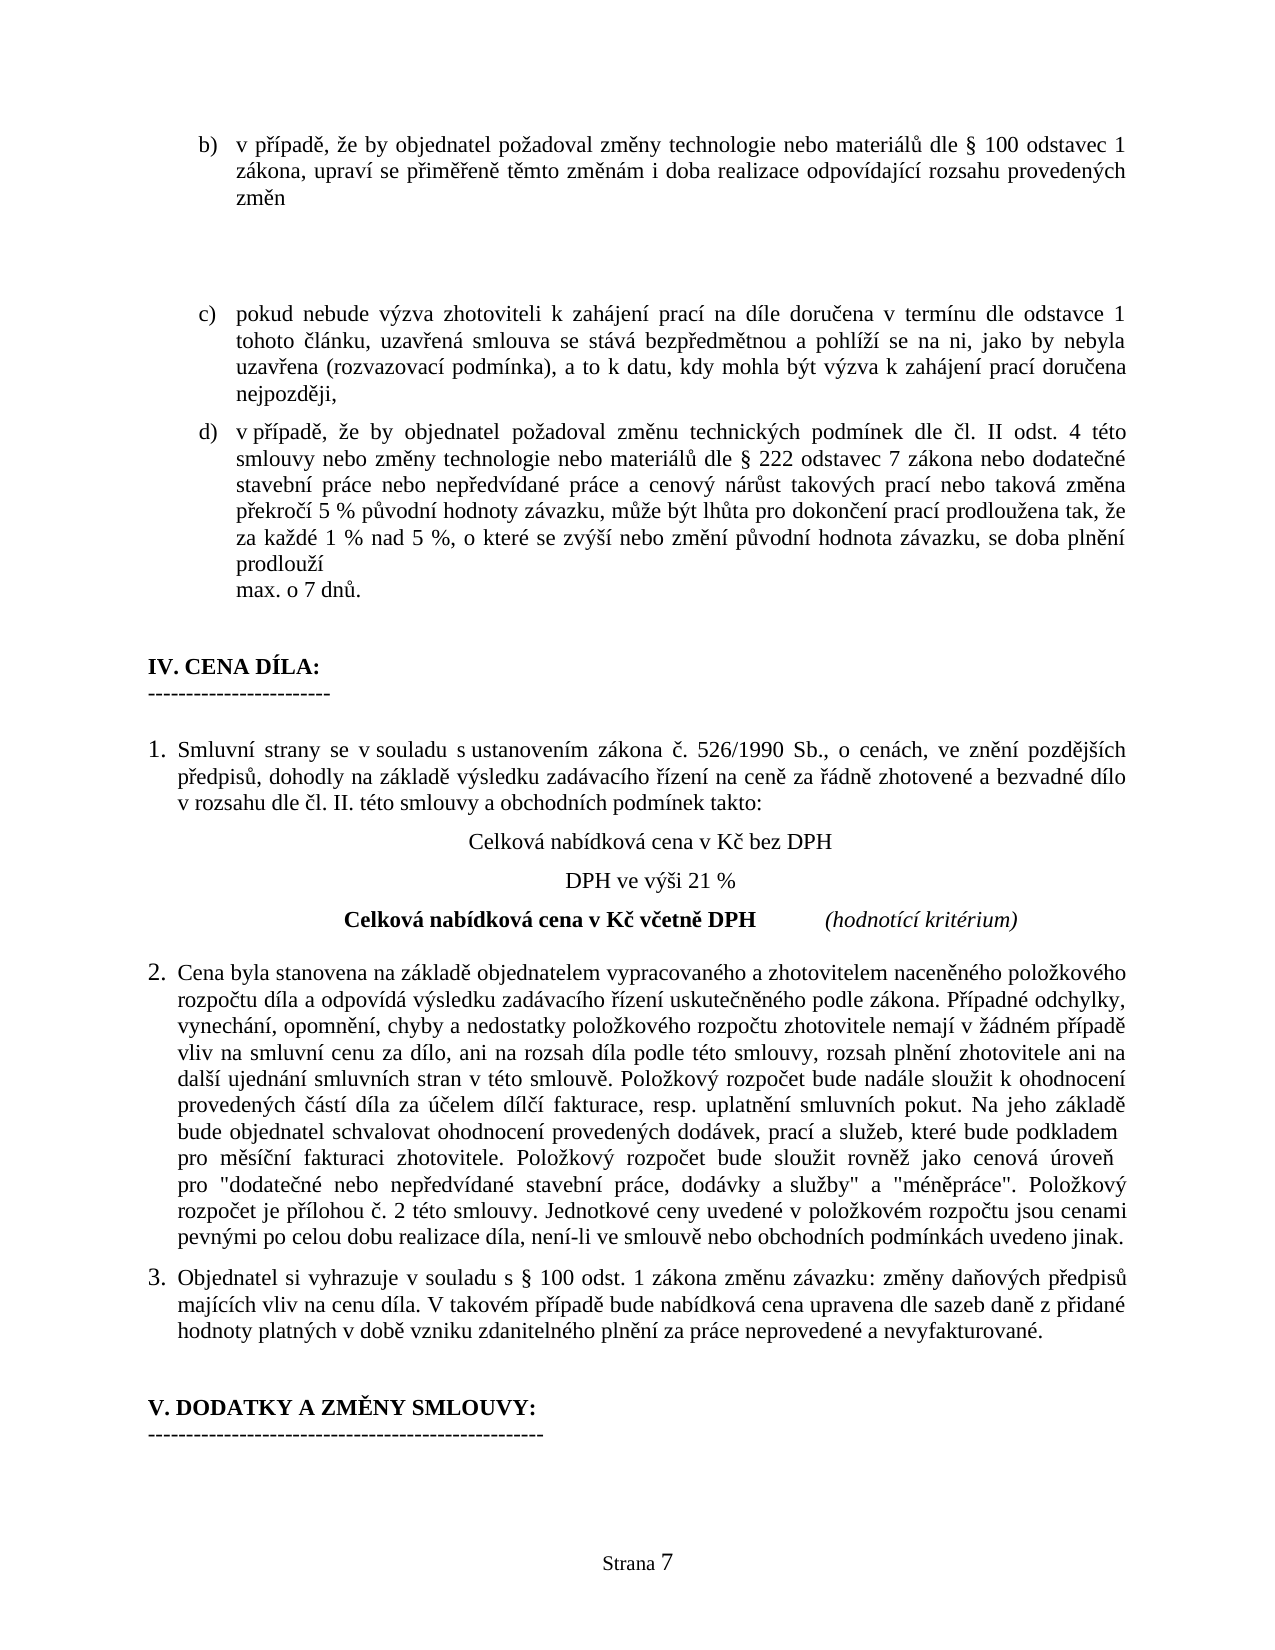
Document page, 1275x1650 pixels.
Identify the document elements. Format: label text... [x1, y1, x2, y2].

text ------------------------ [148, 679, 1137, 734]
text DPH ve výši 21 % [177, 867, 1127, 893]
text IV. CENA DÍLA: [148, 653, 1137, 679]
text Celková nabídková cena v Kč včetně DPH (hodnotící kritérium) [177, 906, 1127, 932]
text Celková nabídková cena v Kč bez DPH [177, 828, 1127, 855]
text ---------------------------------------------------- [148, 1420, 1127, 1446]
list v případě, že by objednatel požadoval změny technologie nebo materiálů dle § 100 odstavec 1 zákona, upraví se přiměřeně těmto změnám i doba realizace odpovídající rozsahu provedených změn [198, 131, 1127, 210]
subtitle V. DODATKY A ZMĚNY SMLOUVY: [148, 1394, 1127, 1420]
list v případě, že by objednatel požadoval změnu technických podmínek dle čl. II odst. 4 této smlouvy nebo změny technologie nebo materiálů dle § 222 odstavec 7 zákona nebo dodatečné stavební práce nebo nepředvídané práce a cenový nárůst takových prací nebo taková změna překročí 5 % původní hodnoty závazku, může být lhůta pro dokončení prací prodloužena tak, že za každé 1 % nad 5 %, o které se zvýší nebo změní původní hodnota závazku, se doba plnění prodlouží max. o 7 dnů. [198, 418, 1127, 603]
list Cena byla stanovena na základě objednatelem vypracovaného a zhotovitelem naceněného položkového rozpočtu díla a odpovídá výsledku zadávacího řízení uskutečněného podle zákona. Případné odchylky, vynechání, opomnění, chyby a nedostatky položkového rozpočtu zhotovitele nemají v žádném případě vliv na smluvní cenu za dílo, ani na rozsah díla podle této smlouvy, rozsah plnění zhotovitele ani na další ujednání smluvních stran v této smlouvě. Položkový rozpočet bude nadále sloužit k ohodnocení provedených částí díla za účelem dílčí fakturace, resp. uplatnění smluvních pokut. Na jeho základě bude objednatel schvalovat ohodnocení provedených dodávek, prací a služeb, které bude podkladem pro měsíční fakturaci zhotovitele. Položkový rozpočet bude sloužit rovněž jako cenová úroveň pro "dodatečné nebo nepředvídané stavební práce, dodávky a služby" a "méněpráce". Položkový rozpočet je přílohou č. 2 této smlouvy. Jednotkové ceny uvedené v položkovém rozpočtu jsou cenami pevnými po celou dobu realizace díla, není-li ve smlouvě nebo obchodních podmínkách uvedeno jinak. [148, 957, 1127, 1250]
list Smluvní strany se v souladu s ustanovením zákona č. 526/1990 Sb., o cenách, ve znění pozdějších předpisů, dohodly na základě výsledku zadávacího řízení na ceně za řádně zhotovené a bezvadné dílo v rozsahu dle čl. II. této smlouvy a obchodních podmínek takto: [148, 734, 1127, 816]
list pokud nebude výzva zhotoviteli k zahájení prací na díle doručena v termínu dle odstavce 1 tohoto článku, uzavřená smlouva se stává bezpředmětnou a pohlíží se na ni, jako by nebyla uzavřena (rozvazovací podmínka), a to k datu, kdy mohla být výzva k zahájení prací doručena nejpozději, [198, 301, 1127, 406]
list Objednatel si vyhrazuje v souladu s § 100 odst. 1 zákona změnu závazku: změny daňových předpisů majících vliv na cenu díla. V takovém případě bude nabídková cena upravena dle sazeb daně z přidané hodnoty platných v době vzniku zdanitelného plnění za práce neprovedené a nevyfakturované. [148, 1262, 1127, 1344]
